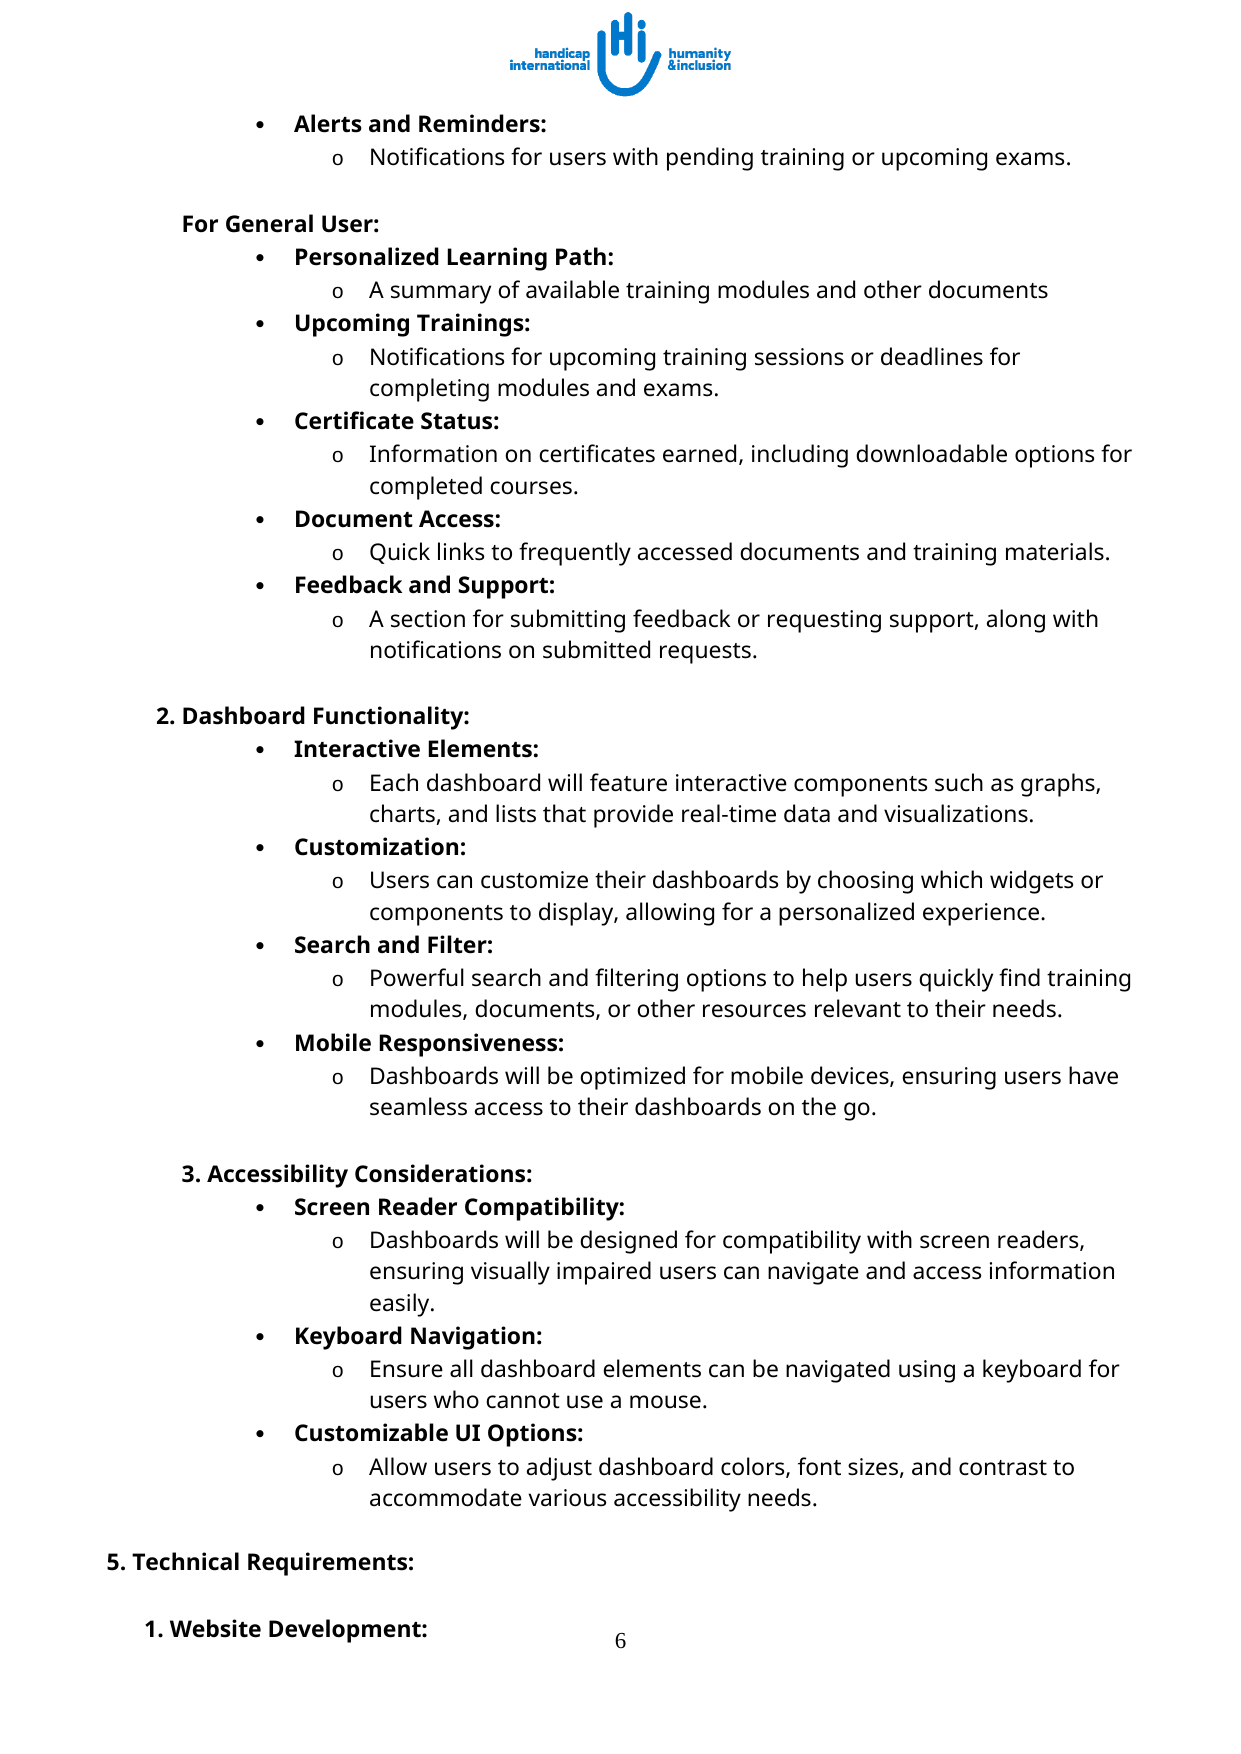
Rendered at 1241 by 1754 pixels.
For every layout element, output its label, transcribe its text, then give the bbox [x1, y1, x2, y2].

list Certificate Status: [256, 405, 1134, 436]
text 2. Dashboard Functionality: [156, 700, 1134, 731]
list Quick links to frequently accessed documents and training materials. [331, 536, 1134, 567]
list Document Access: [256, 503, 1134, 534]
list Notifications for upcoming training sessions or deadlines for completing modules and exams. [331, 341, 1134, 403]
list Dashboards will be designed for compatibility with screen readers, ensuring visually impaired users can navigate and access information easily. [331, 1224, 1134, 1318]
list Customization: [256, 831, 1134, 862]
text For General User: [181, 208, 1134, 239]
list Interactive Elements: [256, 733, 1134, 765]
list Screen Reader Compatibility: [256, 1191, 1134, 1222]
list Mobile Responsiveness: [256, 1027, 1134, 1058]
list Customizable UI Options: [256, 1417, 1134, 1449]
text 3. Accessibility Considerations: [181, 1157, 1134, 1189]
list Each dashboard will feature interactive components such as graphs, charts, and lists that provide real-time data and visualizations. [331, 767, 1134, 829]
list Allow users to adjust dashboard colors, font sizes, and contrast to accommodate various accessibility needs. [331, 1451, 1134, 1513]
list Search and Filter: [256, 929, 1134, 960]
list Dashboards will be optimized for mobile devices, ensuring users have seamless access to their dashboards on the go. [331, 1060, 1134, 1122]
list Ensure all dashboard elements can be navigated using a keyboard for users who cannot use a mouse. [331, 1353, 1134, 1415]
list Keyboard Navigation: [256, 1320, 1134, 1351]
list Users can customize their dashboards by choosing which widgets or components to display, allowing for a personalized experience. [331, 864, 1134, 927]
list Personalized Learning Path: [256, 241, 1134, 272]
list Powerful search and filtering options to help users quickly find training modules, documents, or other resources relevant to their needs. [331, 962, 1134, 1024]
list Information on certificates earned, including downloadable options for completed courses. [331, 438, 1134, 501]
list A section for submitting feedback or requesting support, along with notifications on submitted requests. [331, 602, 1134, 665]
list Upcoming Trainings: [256, 307, 1134, 339]
subtitle 5. Technical Requirements: [106, 1546, 1134, 1578]
list Feedback and Support: [256, 569, 1134, 601]
list Alerts and Reminders: [256, 108, 1134, 139]
list A summary of available training modules and other documents [331, 274, 1134, 305]
text 1. Website Development: [144, 1613, 1134, 1644]
list Notifications for users with pending training or upcoming exams. [331, 141, 1134, 172]
picture [502, 5, 734, 102]
